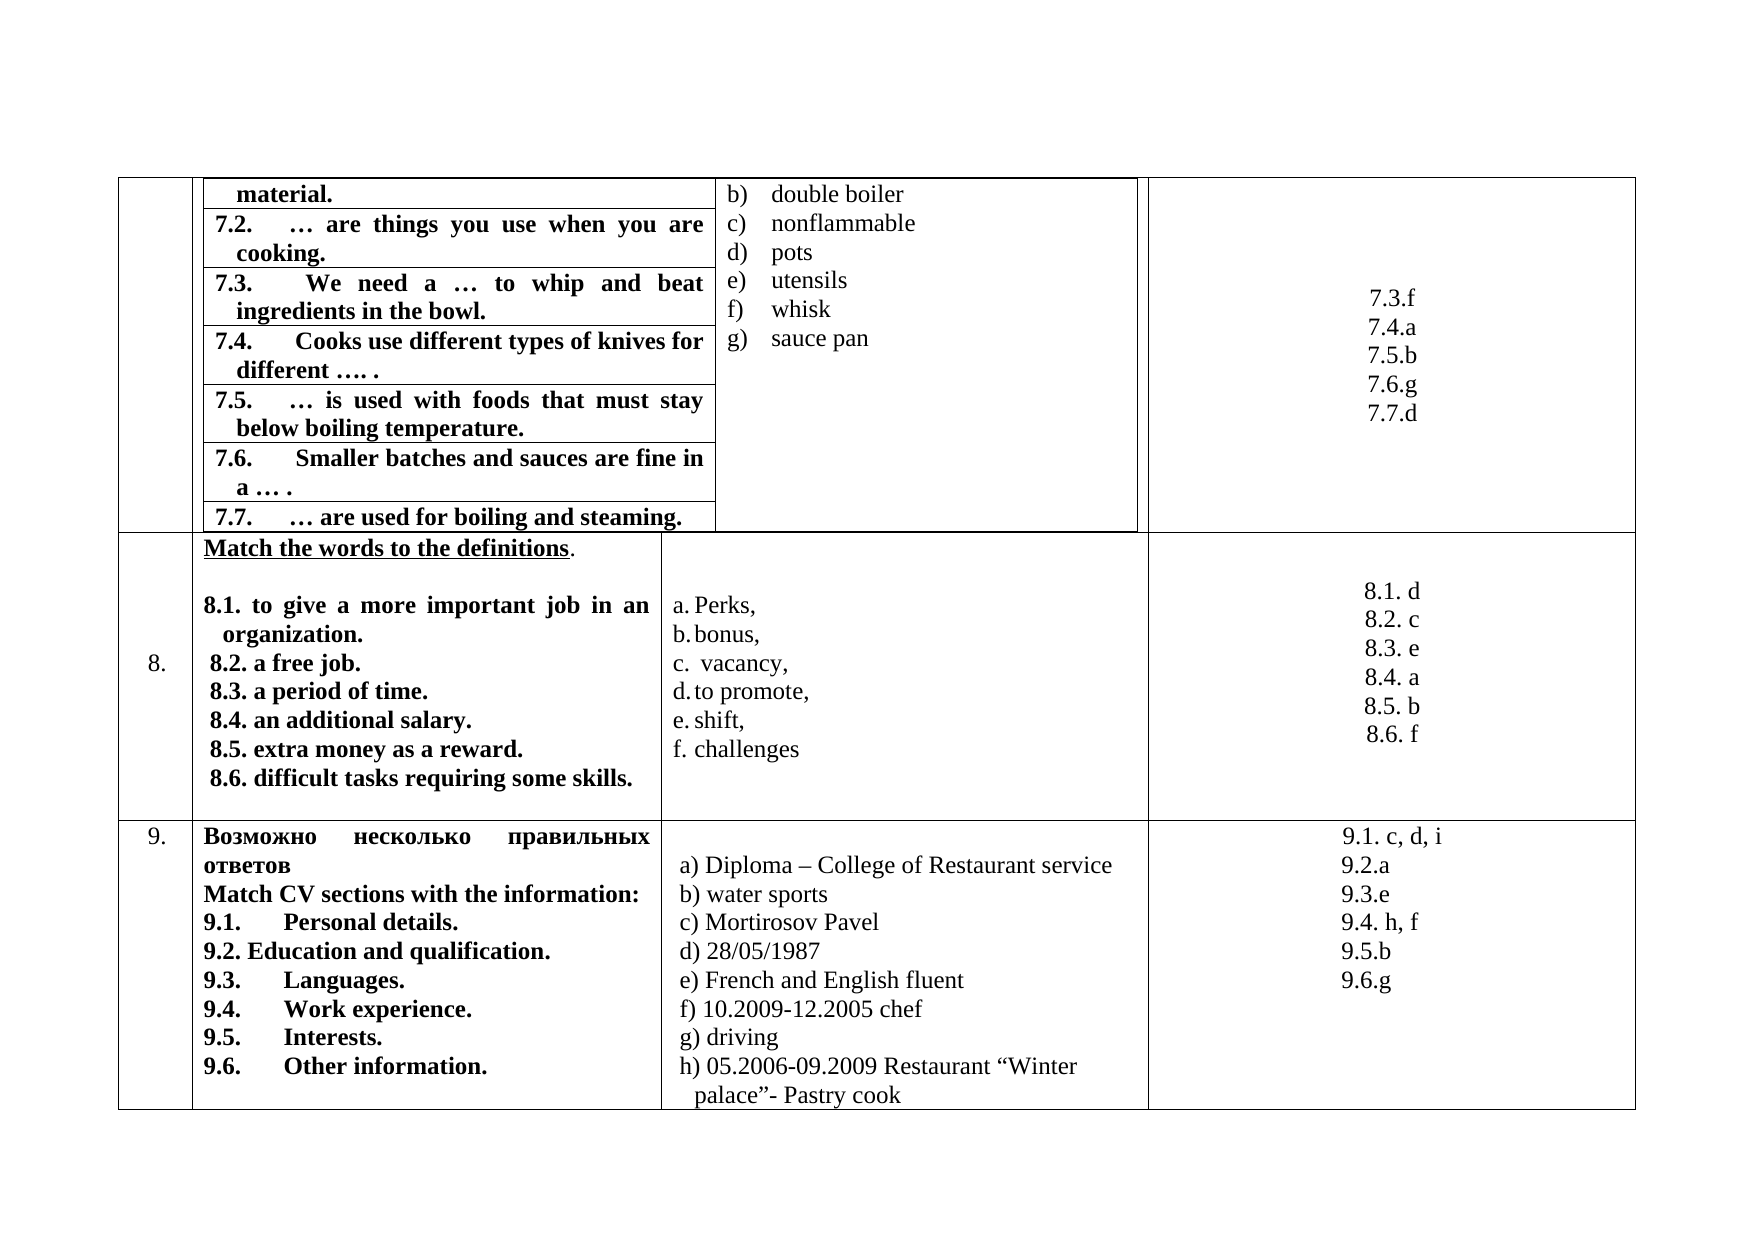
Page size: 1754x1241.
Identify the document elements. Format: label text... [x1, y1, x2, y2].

table_cell [1138, 178, 1148, 532]
table_cell [204, 385, 715, 442]
table_cell Match the words to the definitions. 8.1. to give a more important job in an organization. 8.2. a free job. 8.3. a period of time. 8.4. an additional salary. 8.5. extra money as a reward. 8.6. difficult tasks requiring some skills. [193, 533, 661, 820]
table_cell [204, 502, 715, 531]
table_cell 8.1. d 8.2. c 8.3. e 8.4. a 8.5. b 8.6. f [1149, 533, 1635, 820]
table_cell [662, 821, 1148, 1109]
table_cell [193, 821, 661, 1109]
table_cell [204, 443, 715, 501]
table_cell [119, 821, 192, 1109]
table_cell [119, 533, 192, 820]
table_cell [204, 268, 715, 325]
table_cell [119, 178, 192, 532]
table_cell [716, 179, 1137, 531]
table_cell [204, 179, 715, 208]
table_cell [193, 178, 203, 532]
table_cell [204, 209, 715, 267]
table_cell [1149, 821, 1635, 1109]
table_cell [1149, 178, 1635, 532]
table_cell Perks, bonus, vacancy, to promote, shift, challenges [662, 533, 1148, 820]
table_cell [204, 326, 715, 384]
